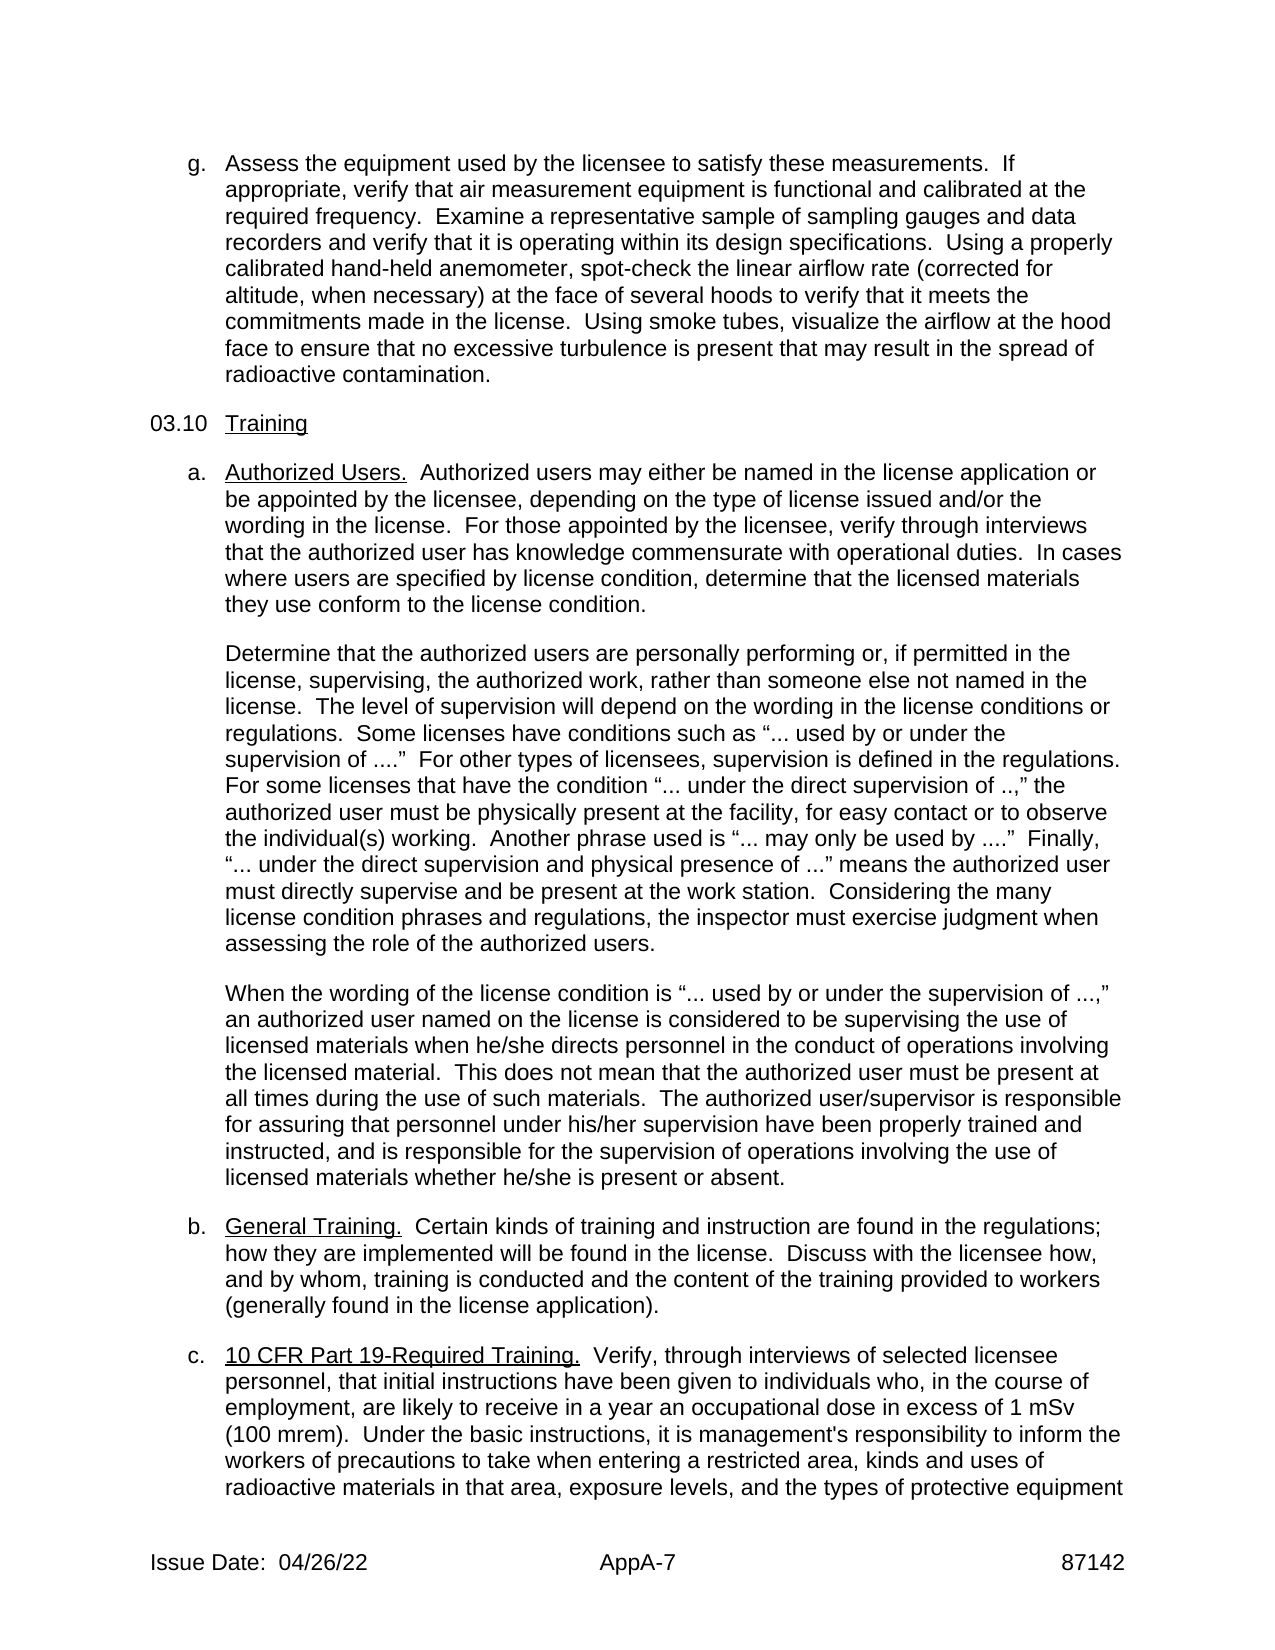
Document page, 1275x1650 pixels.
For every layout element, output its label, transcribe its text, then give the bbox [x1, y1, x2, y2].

list Authorized Users. Authorized users may either be named in the license application or be appointed by the licensee, depending on the type of license issued and/or the wording in the license. For those appointed by the licensee, verify through interviews that the authorized user has knowledge commensurate with operational duties. In cases where users are specified by license condition, determine that the licensed materials they use conform to the license condition. [187, 459, 1125, 617]
text When the wording of the license condition is “... used by or under the supervision of ...,” an authorized user named on the license is considered to be supervising the use of licensed materials when he/she directs personnel in the conduct of operations involving the licensed material. This does not mean that the authorized user must be present at all times during the use of such materials. The authorized user/supervisor is responsible for assuring that personnel under his/her supervision have been properly trained and instructed, and is responsible for the supervision of operations involving the use of licensed materials whether he/she is present or absent. [225, 979, 1125, 1190]
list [187, 1342, 1125, 1500]
list Assess the equipment used by the licensee to satisfy these measurements. If appropriate, verify that air measurement equipment is functional and calibrated at the required frequency. Examine a representative sample of sampling gauges and data recorders and verify that it is operating within its design specifications. Using a properly calibrated hand-held anemometer, spot-check the linear airflow rate (corrected for altitude, when necessary) at the face of several hoods to verify that it meets the commitments made in the license. Using smoke tubes, visualize the airflow at the hood face to ensure that no excessive turbulence is present that may result in the spread of radioactive contamination. [187, 150, 1125, 387]
text Determine that the authorized users are personally performing or, if permitted in the license, supervising, the authorized work, rather than someone else not named in the license. The level of supervision will depend on the wording in the license conditions or regulations. Some licenses have conditions such as “... used by or under the supervision of ....” For other types of licensees, supervision is defined in the regulations. For some licenses that have the condition “... under the direct supervision of ..,” the authorized user must be physically present at the facility, for easy contact or to observe the individual(s) working. Another phrase used is “... may only be used by ....” Finally, “... under the direct supervision and physical presence of ...” means the authorized user must directly supervise and be present at the work station. Considering the many license condition phrases and regulations, the inspector must exercise judgment when assessing the role of the authorized users. [225, 640, 1125, 957]
list General Training. Certain kinds of training and instruction are found in the regulations; how they are implemented will be found in the license. Discuss with the licensee how, and by whom, training is conducted and the content of the training provided to workers (generally found in the license application). [187, 1213, 1125, 1319]
subtitle Training [150, 410, 1125, 436]
